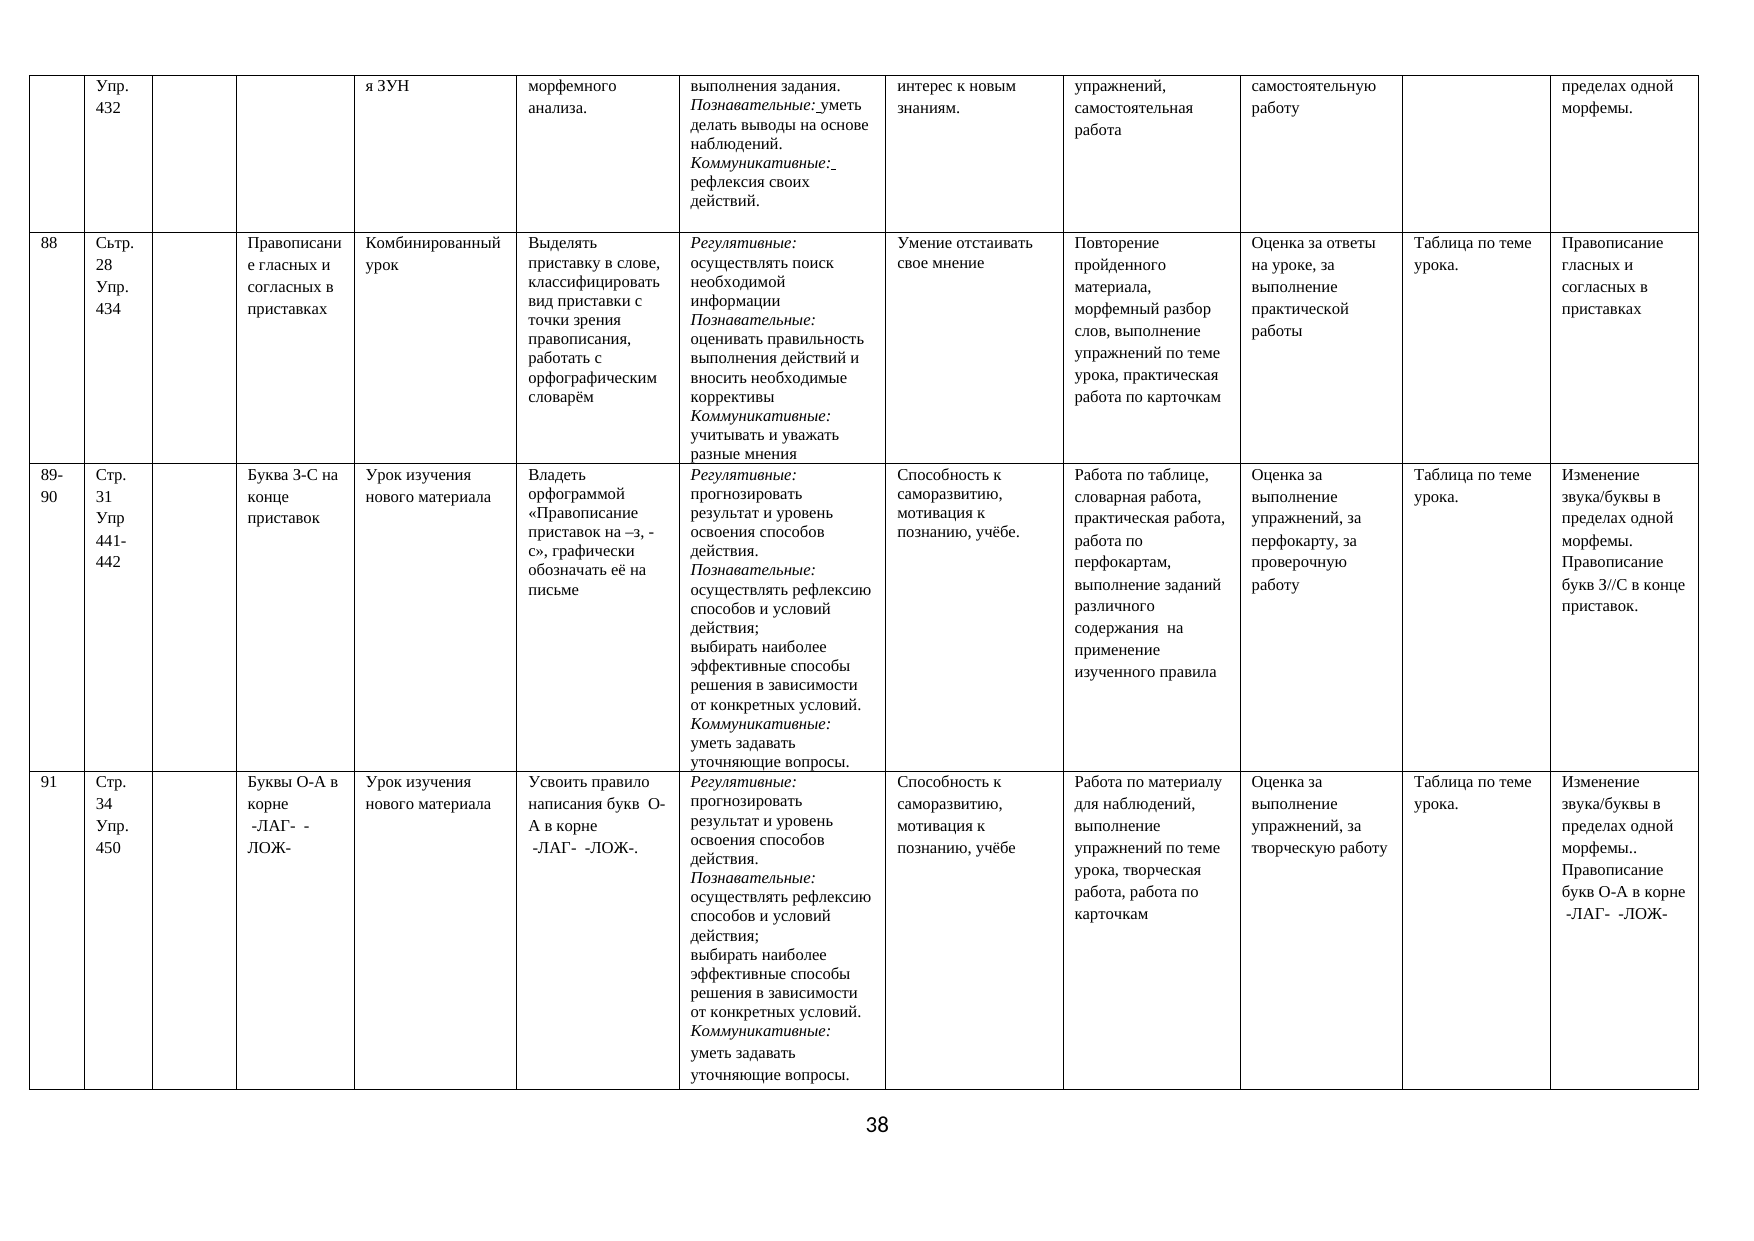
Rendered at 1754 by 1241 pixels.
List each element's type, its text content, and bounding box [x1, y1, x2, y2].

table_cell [1403, 76, 1550, 232]
table_cell Изменение звука/буквы в пределах одной морфемы. Правописание букв З//С в конце приставок. [1551, 464, 1698, 771]
table_cell Сьтр. 28 Упр. 434 [85, 233, 152, 463]
table_cell Регулятивные: осуществлять поиск необходимой информации Познавательные: оценивать правильность выполнения действий и вносить необходимые коррективы Коммуникативные: учитывать и уважать разные мнения [680, 233, 885, 463]
table_cell [153, 76, 236, 232]
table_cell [680, 76, 885, 232]
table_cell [355, 772, 516, 1089]
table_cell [1241, 772, 1402, 1089]
table_cell Комбинированный урок [355, 233, 516, 463]
table_cell Повторение пройденного материала, морфемный разбор слов, выполнение упражнений по теме урока, практическая работа по карточкам [1064, 233, 1240, 463]
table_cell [517, 76, 679, 232]
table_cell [1551, 76, 1698, 232]
table_cell 87 [30, 76, 84, 232]
table_cell Стр. 34 Упр. 450 [85, 772, 152, 1089]
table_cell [886, 76, 1063, 232]
table_cell Буква З-С на конце приставок [237, 464, 354, 771]
table_cell Способность к саморазвитию, мотивация к познанию, учёбе. [886, 464, 1063, 771]
table_cell 91 [30, 772, 84, 1089]
table_cell Оценка за ответы на уроке, за выполнение практической работы [1241, 233, 1402, 463]
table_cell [1064, 772, 1240, 1089]
table_cell Правописание гласных и согласных в приставках [237, 233, 354, 463]
table_cell [153, 233, 236, 463]
table_cell Таблица по теме урока. [1403, 464, 1550, 771]
table_cell 89-90 [30, 464, 84, 771]
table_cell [680, 772, 885, 1089]
table_cell Оценка за выполнение упражнений, за перфокарту, за проверочную работу [1241, 464, 1402, 771]
table_cell Работа по таблице, словарная работа, практическая работа, работа по перфокартам, выполнение заданий различного содержания на применение изученного правила [1064, 464, 1240, 771]
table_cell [1241, 76, 1402, 232]
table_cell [355, 76, 516, 232]
table_cell Владеть орфограммой «Правописание приставок на –з, -с», графически обозначать её на письме [517, 464, 679, 771]
table_cell Буквы О-А в корне -ЛАГ- -ЛОЖ- [237, 772, 354, 1089]
table_cell [153, 772, 236, 1089]
table_cell Урок изучения нового материала [355, 464, 516, 771]
table_cell [153, 464, 236, 771]
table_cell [237, 76, 354, 232]
table_cell Выделять приставку в слове, классифицировать вид приставки с точки зрения правописания, работать с орфографическим словарём [517, 233, 679, 463]
table_cell Стр. 31 Упр 441- 442 [85, 464, 152, 771]
table_cell Стр .28 Упр. 432 [85, 76, 152, 232]
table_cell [1064, 76, 1240, 232]
table_cell Изменение звука/буквы в пределах одной морфемы.. Правописание букв О-А в корне -ЛАГ- -ЛОЖ- [1551, 772, 1698, 1089]
table_cell Правописание гласных и согласных в приставках [1551, 233, 1698, 463]
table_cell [886, 772, 1063, 1089]
table_cell 88 [30, 233, 84, 463]
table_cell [1403, 772, 1550, 1089]
table_cell Таблица по теме урока. [1403, 233, 1550, 463]
table_cell Усвоить правило написания букв О-А в корне -ЛАГ- -ЛОЖ-. [517, 772, 679, 1089]
table_cell Умение отстаивать свое мнение [886, 233, 1063, 463]
